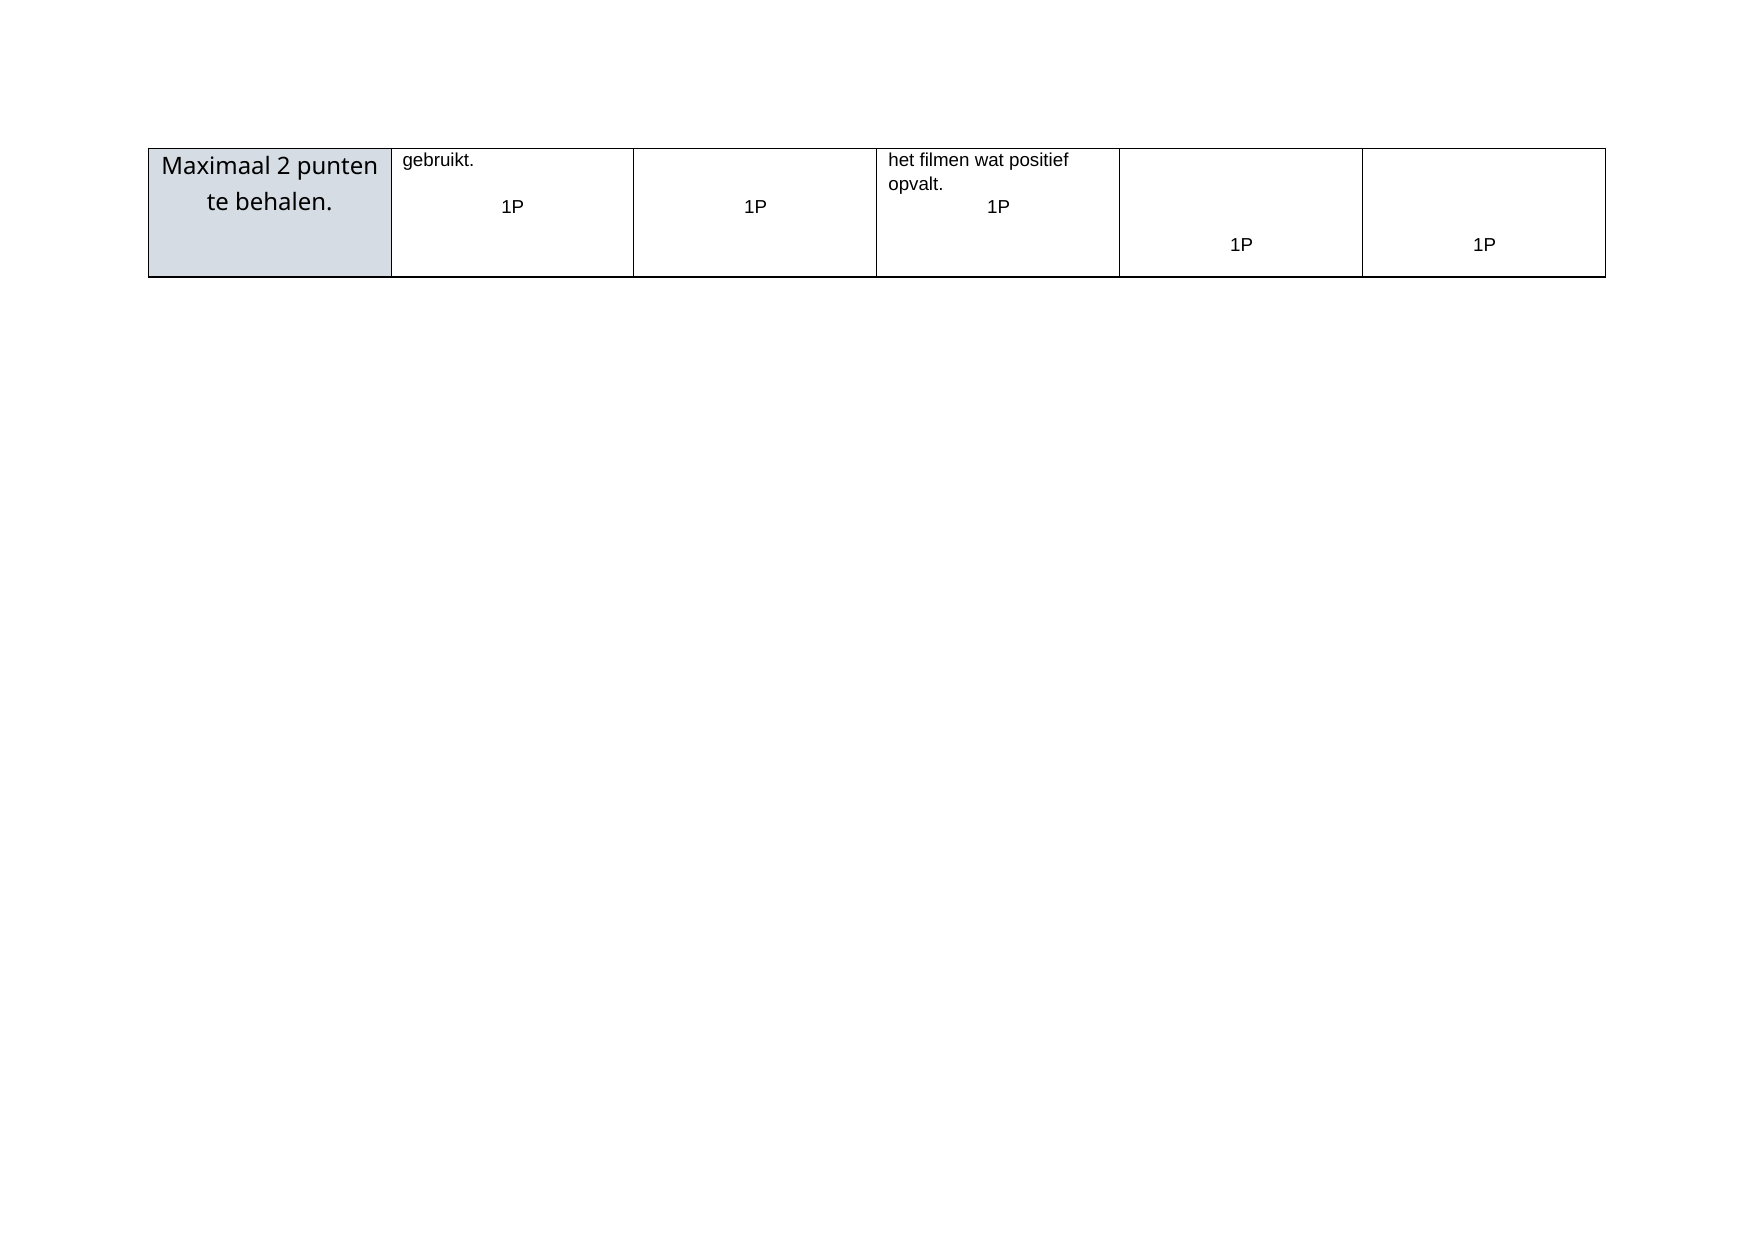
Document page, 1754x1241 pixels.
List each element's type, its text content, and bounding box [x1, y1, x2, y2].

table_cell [877, 149, 1119, 276]
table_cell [392, 149, 633, 276]
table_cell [149, 149, 391, 276]
table_cell ……. 1P [1363, 149, 1605, 276]
table_cell ……. 1P [1120, 149, 1362, 276]
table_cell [634, 149, 876, 276]
